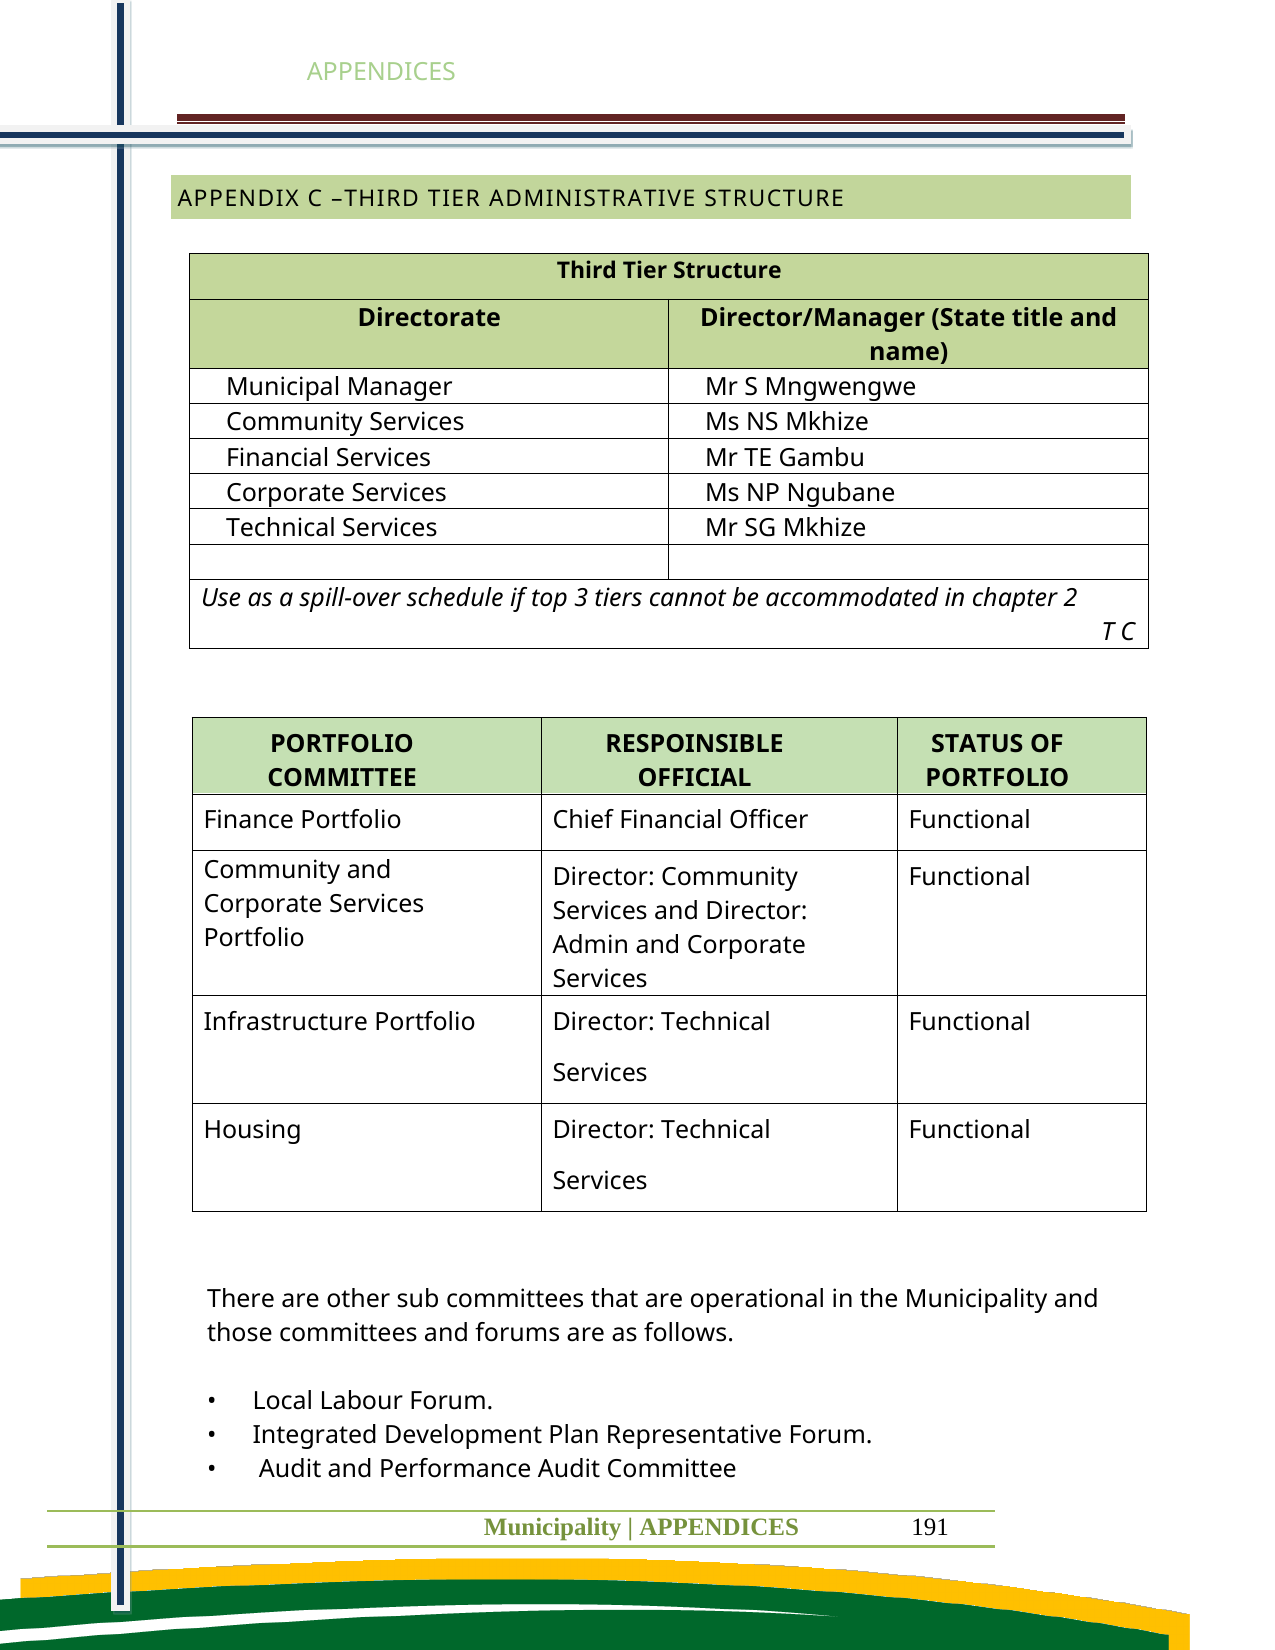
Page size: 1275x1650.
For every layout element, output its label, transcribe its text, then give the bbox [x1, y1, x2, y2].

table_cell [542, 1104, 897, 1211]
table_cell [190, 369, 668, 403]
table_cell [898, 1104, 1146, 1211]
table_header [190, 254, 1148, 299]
text • Integrated Development Plan Representative Forum. [207, 1416, 1125, 1451]
text There are other sub committees that are operational in the Municipality and those committees and forums are as follows. [207, 1280, 1125, 1348]
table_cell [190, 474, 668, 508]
text • Local Labour Forum. [207, 1382, 1125, 1416]
subtitle APPENDIX C –THIRD TIER ADMINISTRATIVE STRUCTURE [177, 181, 1125, 213]
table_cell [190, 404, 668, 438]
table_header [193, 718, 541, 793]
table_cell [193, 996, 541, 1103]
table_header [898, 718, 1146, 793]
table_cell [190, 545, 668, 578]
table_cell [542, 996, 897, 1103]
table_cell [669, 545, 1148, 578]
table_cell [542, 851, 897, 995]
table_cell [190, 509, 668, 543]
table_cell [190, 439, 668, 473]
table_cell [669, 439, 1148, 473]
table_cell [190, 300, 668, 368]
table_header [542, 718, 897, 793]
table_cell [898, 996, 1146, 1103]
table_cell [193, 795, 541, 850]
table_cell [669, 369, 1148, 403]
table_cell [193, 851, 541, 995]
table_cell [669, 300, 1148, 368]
text • Audit and Performance Audit Committee [207, 1451, 1125, 1484]
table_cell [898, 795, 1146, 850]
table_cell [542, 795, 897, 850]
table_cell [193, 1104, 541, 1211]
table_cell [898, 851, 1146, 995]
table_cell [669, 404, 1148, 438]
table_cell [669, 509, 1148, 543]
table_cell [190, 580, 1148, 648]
picture [0, 1579, 1169, 1650]
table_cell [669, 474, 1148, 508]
